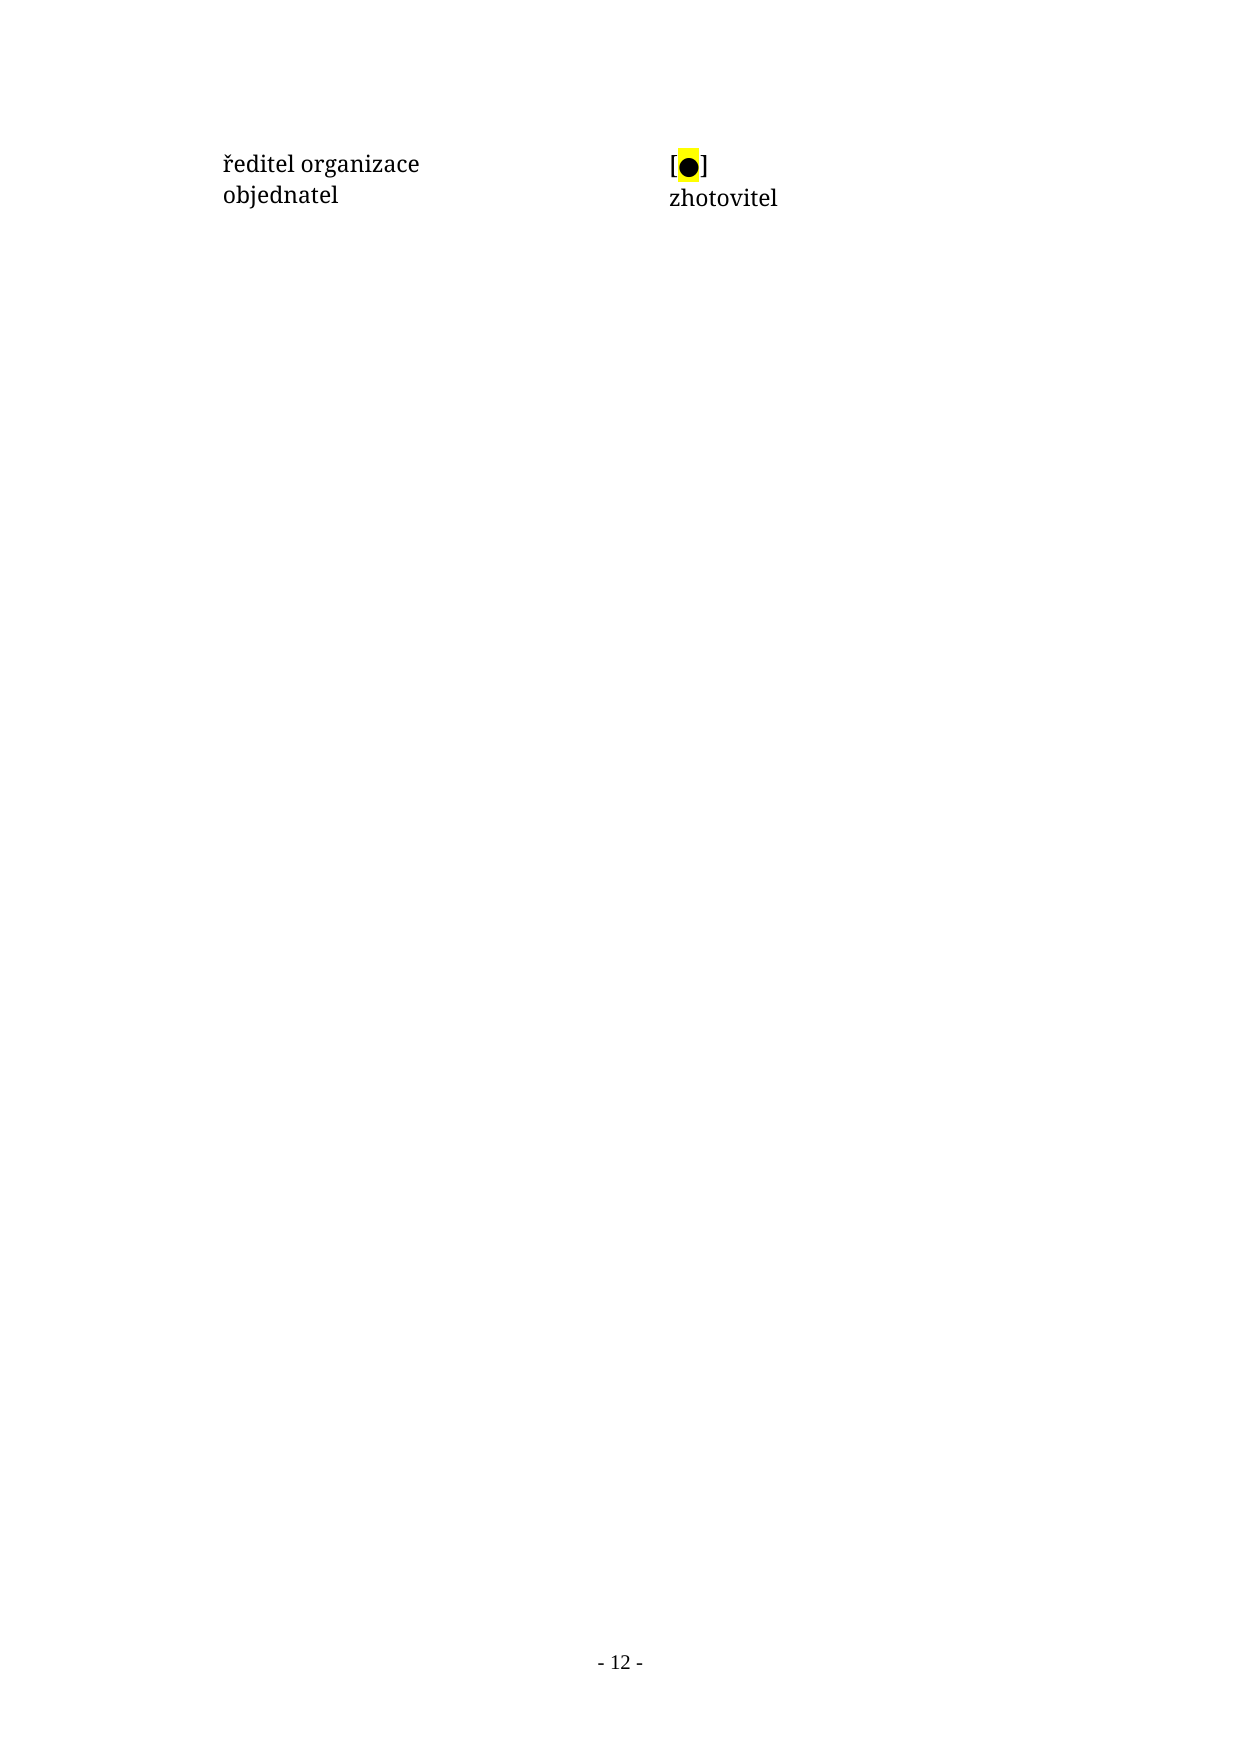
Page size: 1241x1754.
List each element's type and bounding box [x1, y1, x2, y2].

table_cell [658, 148, 1104, 213]
table_cell [211, 148, 658, 213]
